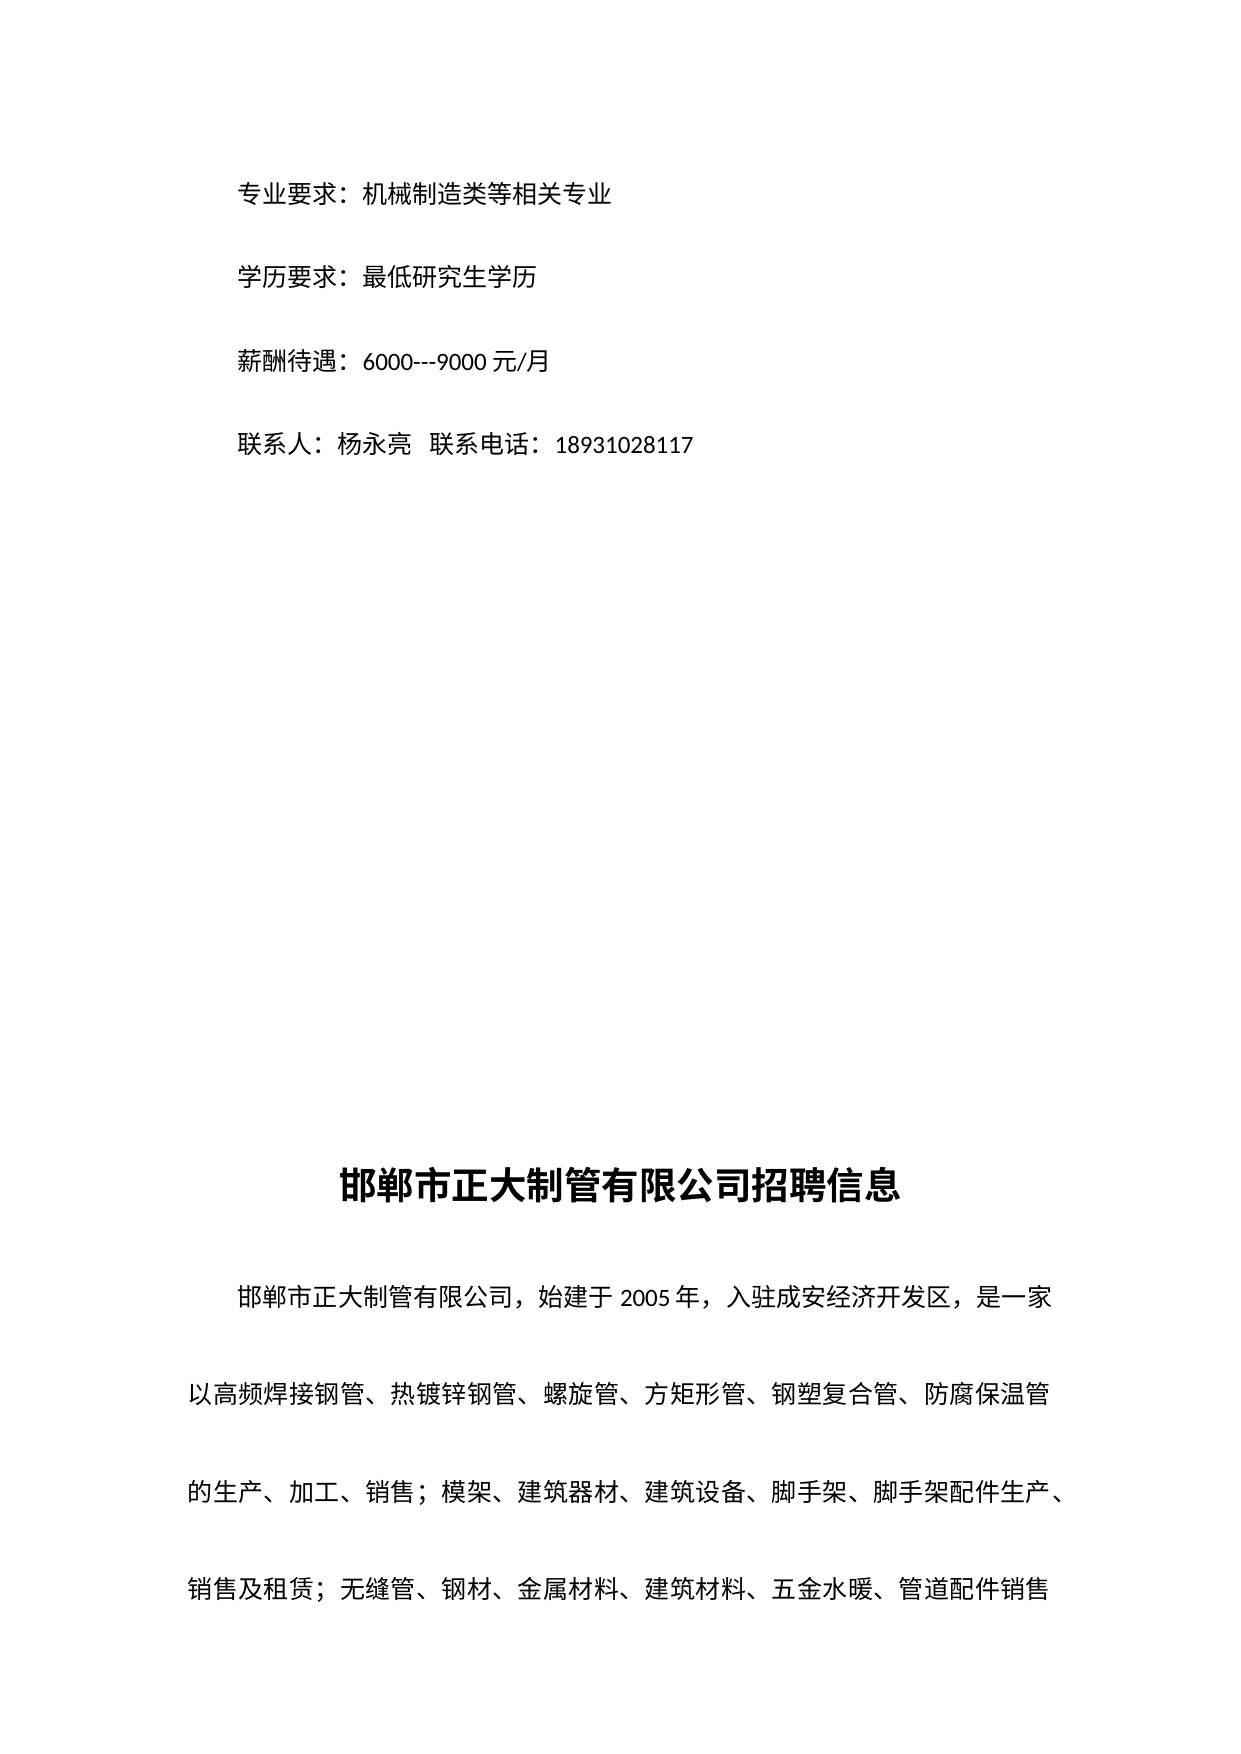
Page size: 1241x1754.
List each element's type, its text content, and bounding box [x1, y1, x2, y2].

text 联系人：杨永亮 联系电话：18931028117 [187, 410, 1053, 475]
text 专业要求：机械制造类等相关专业 [187, 160, 1053, 225]
text 学历要求：最低研究生学历 [187, 243, 1053, 308]
text 薪酬待遇：6000---9000元/月 [187, 327, 1053, 392]
text 邯郸市正大制管有限公司招聘信息 [187, 1150, 1053, 1215]
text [187, 1263, 1053, 1620]
